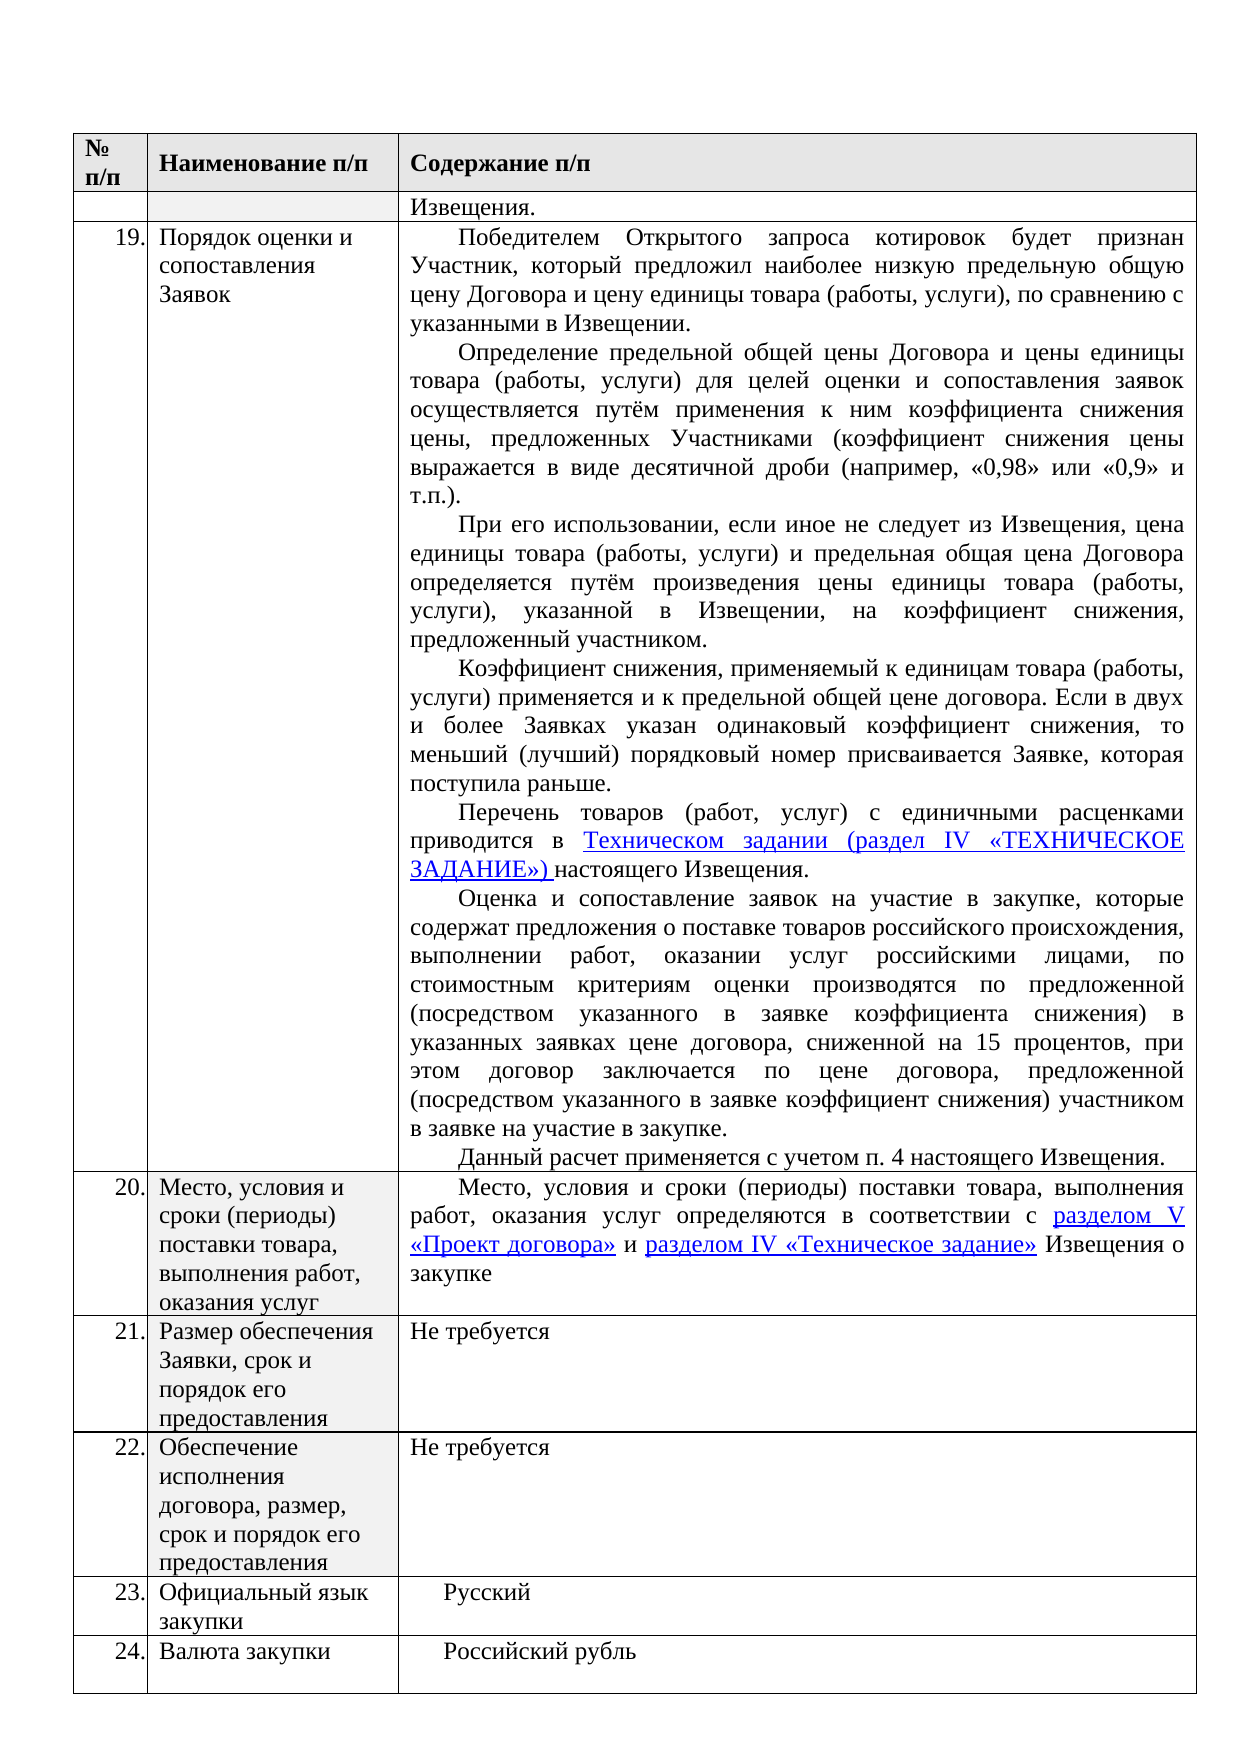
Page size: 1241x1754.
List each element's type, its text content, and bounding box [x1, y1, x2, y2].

table_cell Обеспечение исполнения договора, размер, срок и порядок его предоставления [148, 1433, 398, 1576]
table_cell Официальный язык закупки [148, 1577, 398, 1635]
table_cell [74, 1577, 147, 1635]
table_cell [148, 192, 398, 221]
table_cell Порядок оценки и сопоставления Заявок [148, 222, 398, 1171]
table_cell [74, 222, 147, 1171]
table_cell Валюта закупки [148, 1636, 398, 1693]
table_cell Место, условия и сроки (периоды) поставки товара, выполнения работ, оказания услуг [148, 1172, 398, 1315]
table_cell Победителем Открытого запроса котировок будет признан Участник, который предложил наиболее низкую предельную общую цену Договора и цену единицы товара (работы, услуги), по сравнению с указанными в Извещении. Определение предельной общей цены Договора и цены единицы товара (работы, услуги) для целей оценки и сопоставления заявок осуществляется путём применения к ним коэффициента снижения цены, предложенных Участниками (коэффициент снижения цены выражается в виде десятичной дроби (например, «0,98» или «0,9» и т.п.). При его использовании, если иное не следует из Извещения, цена единицы товара (работы, услуги) и предельная общая цена Договора определяется путём произведения цены единицы товара (работы, услуги), указанной в Извещении, на коэффициент снижения, предложенный участником. Коэффициент снижения, применяемый к единицам товара (работы, услуги) применяется и к предельной общей цене договора. Если в двух и более Заявках указан одинаковый коэффициент снижения, то меньший (лучший) порядковый номер присваивается Заявке, которая поступила раньше. Перечень товаров (работ, услуг) с единичными расценками приводится в Техническом задании (раздел IV «ТЕХНИЧЕСКОЕ ЗАДАНИЕ») настоящего Извещения. Оценка и сопоставление заявок на участие в закупке, которые содержат предложения о поставке товаров российского происхождения, выполнении работ, оказании услуг российскими лицами, по стоимостным критериям оценки производятся по предложенной (посредством указанного в заявке коэффициента снижения) в указанных заявках цене договора, сниженной на 15 процентов, при этом договор заключается по цене договора, предложенной (посредством указанного в заявке коэффициент снижения) участником в заявке на участие в закупке. Данный расчет применяется с учетом п. 4 настоящего Извещения. [399, 222, 1196, 1171]
table_header № п/п [74, 134, 147, 191]
table_cell [74, 1636, 147, 1693]
table_header Наименование п/п [148, 134, 398, 191]
table_cell Русский [399, 1577, 1196, 1635]
table_cell [74, 1433, 147, 1576]
table_cell Размер обеспечения Заявки, срок и порядок его предоставления [148, 1316, 398, 1431]
table_cell Место, условия и сроки (периоды) поставки товара, выполнения работ, оказания услуг определяются в соответствии с разделом V «Проект договора» и разделом IV «Техническое задание» Извещения о закупке [399, 1172, 1196, 1315]
table_cell [74, 192, 147, 221]
table_cell Не требуется [399, 1433, 1196, 1576]
table_cell Не требуется [399, 1316, 1196, 1431]
table_header Содержание п/п [399, 134, 1196, 191]
table_cell [74, 1172, 147, 1315]
table_cell [74, 1316, 147, 1431]
table_cell Российский рубль [399, 1636, 1196, 1693]
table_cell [399, 192, 1196, 221]
